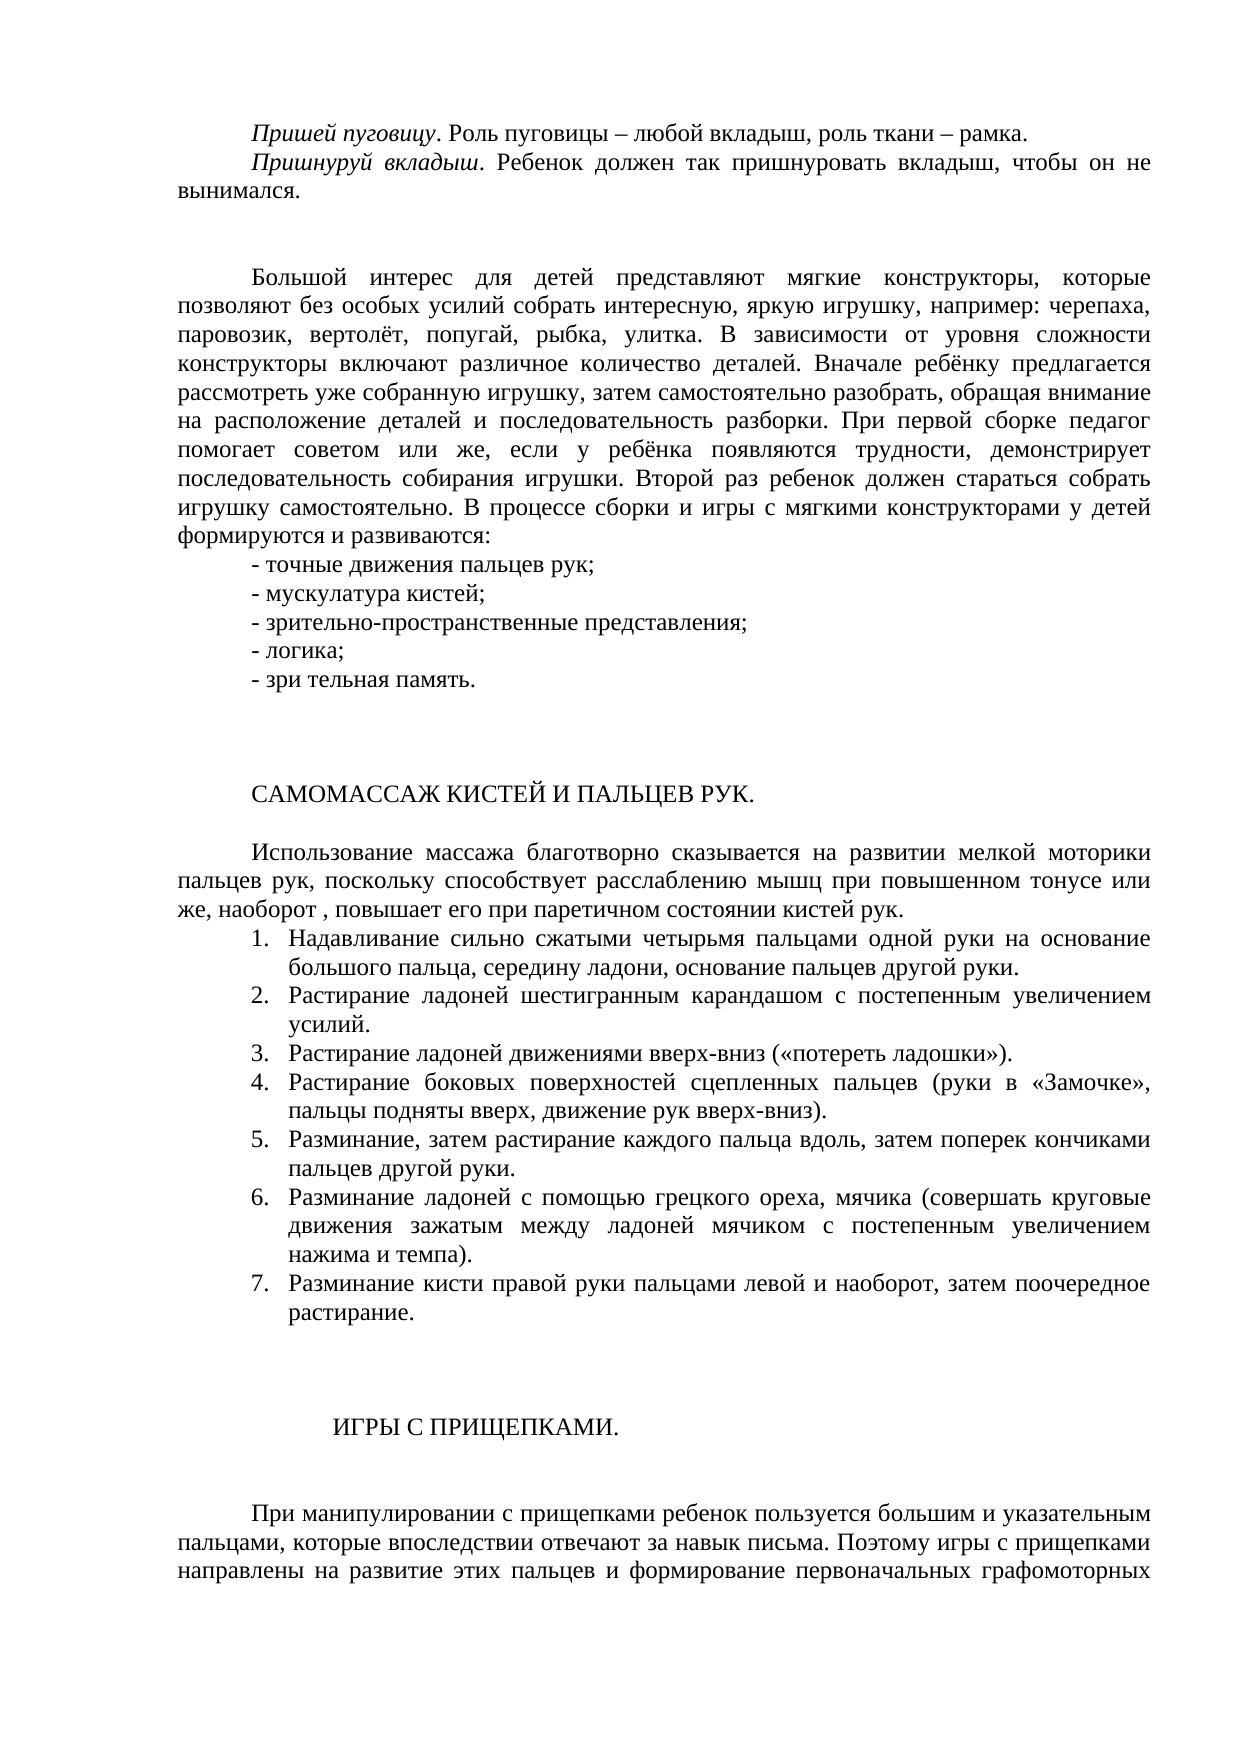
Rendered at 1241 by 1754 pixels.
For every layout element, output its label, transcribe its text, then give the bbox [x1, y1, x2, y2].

list Растирание ладоней шестигранным карандашом с постепенным увеличением усилий. [251, 981, 1152, 1038]
list Растирание ладоней движениями вверх-вниз («потереть ладошки»). [251, 1038, 1152, 1067]
text Пришнуруй вкладыш. Ребенок должен так пришнуровать вкладыш, чтобы он не вынимался. [177, 147, 1152, 204]
text ИГРЫ С ПРИЩЕПКАМИ. [177, 1412, 1152, 1441]
list Разминание ладоней с помощью грецкого ореха, мячика (совершать круговые движения зажатым между ладоней мячиком с постепенным увеличением нажима и темпа). [251, 1182, 1152, 1268]
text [177, 1498, 1152, 1584]
text - зрительно-пространственные представления; [177, 607, 1152, 636]
list Растирание боковых поверхностей сцепленных пальцев (руки в «Замочке», пальцы подняты вверх, движение рук вверх-вниз). [251, 1067, 1152, 1124]
list Разминание кисти правой руки пальцами левой и наоборот, затем поочередное растирание. [251, 1268, 1152, 1326]
text - точные движения пальцев рук; [177, 549, 1152, 578]
text Использование массажа благотворно сказывается на развитии мелкой моторики пальцев рук, поскольку способствует расслаблению мышц при повышенном тонусе или же, наоборот , повышает его при паретичном состоянии кистей рук. [177, 837, 1152, 923]
text - зри тельная память. [177, 664, 1152, 693]
text Большой интерес для детей представляют мягкие конструкторы, которые позволяют без особых усилий собрать интересную, яркую игрушку, например: черепаха, паровозик, вертолёт, попугай, рыбка, улитка. В зависимости от уровня сложности конструкторы включают различное количество деталей. Вначале ребёнку предлагается рассмотреть уже собранную игрушку, затем самостоятельно разобрать, обращая внимание на расположение деталей и последовательность разборки. При первой сборке педагог помогает советом или же, если у ребёнка появляются трудности, демонстрирует последовательность собирания игрушки. Второй раз ребенок должен стараться собрать игрушку самостоятельно. В процессе сборки и игры с мягкими конструкторами у детей формируются и развиваются: [177, 262, 1152, 549]
text САМОМАССАЖ КИСТЕЙ И ПАЛЬЦЕВ РУК. [177, 779, 1152, 808]
list Разминание, затем растирание каждого пальца вдоль, затем поперек кончиками пальцев другой руки. [251, 1124, 1152, 1182]
list Надавливание сильно сжатыми четырьмя пальцами одной руки на основание большого пальца, середину ладони, основание пальцев другой руки. [251, 923, 1152, 981]
text - мускулатура кистей; [177, 578, 1152, 607]
text - логика; [177, 636, 1152, 664]
text Пришей пуговицу. Роль пуговицы – любой вкладыш, роль ткани – рамка. [177, 118, 1152, 147]
